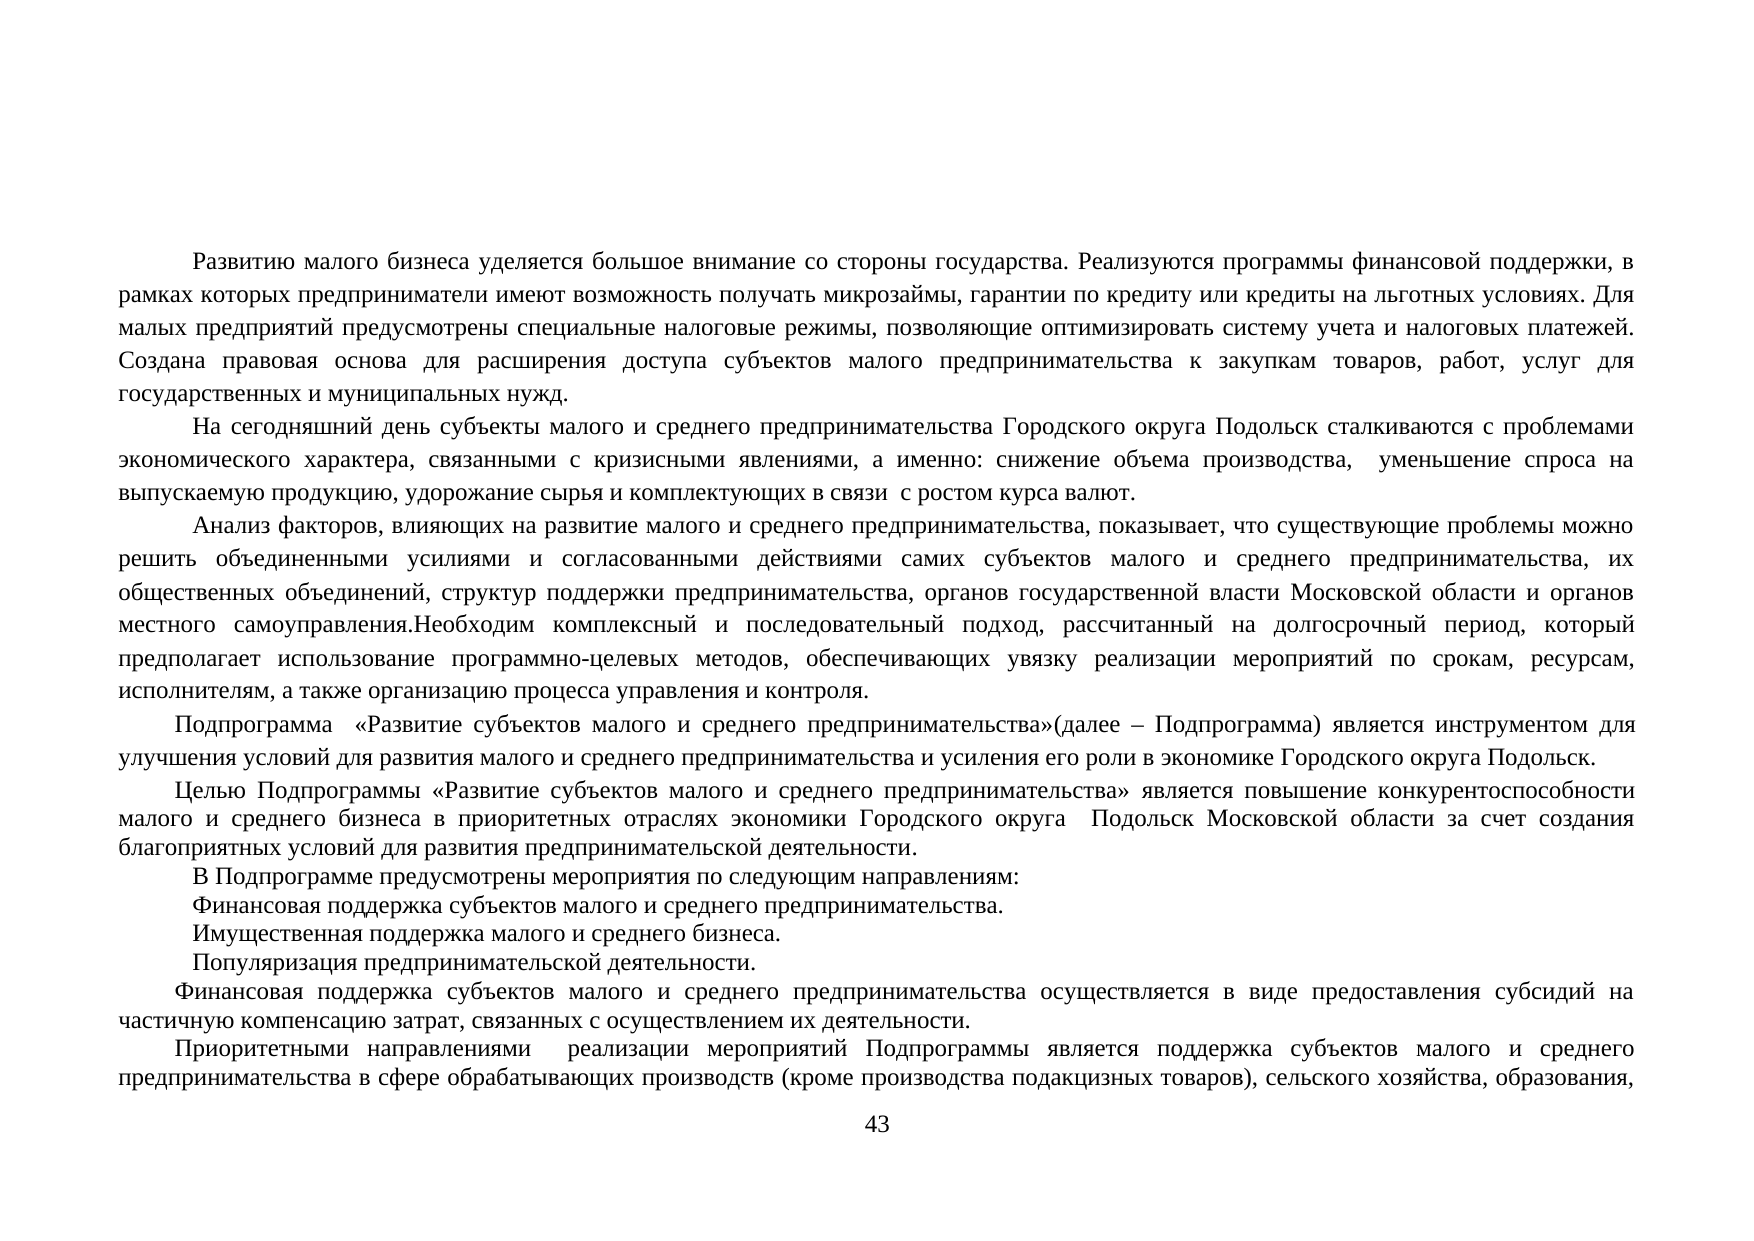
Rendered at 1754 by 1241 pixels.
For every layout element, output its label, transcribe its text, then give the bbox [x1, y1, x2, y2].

text Анализ факторов, влияющих на развитие малого и среднего предпринимательства, показывает, что существующие проблемы можно решить объединенными усилиями и согласованными действиями самих субъектов малого и среднего предпринимательства, их общественных объединений, структур поддержки предпринимательства, органов государственной власти Московской области и органов местного самоуправления.Необходим комплексный и последовательный подход, рассчитанный на долгосрочный период, который предполагает использование программно-целевых методов, обеспечивающих увязку реализации мероприятий по срокам, ресурсам, исполнителям, а также организацию процесса управления и контроля. [118, 511, 1636, 704]
text Подпрограмма «Развитие субъектов малого и среднего предпринимательства»(далее – Подпрограмма) является инструментом для улучшения условий для развития малого и среднего предпринимательства и усиления его роли в экономике Городского округа Подольск. [118, 709, 1636, 770]
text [118, 1033, 1636, 1091]
text В Подпрограмме предусмотрены мероприятия по следующим направлениям: [118, 861, 1636, 890]
text Финансовая поддержка субъектов малого и среднего предпринимательства осуществляется в виде предоставления субсидий на частичную компенсацию затрат, связанных с осуществлением их деятельности. [118, 976, 1636, 1033]
text Популяризация предпринимательской деятельности. [118, 947, 1636, 976]
text Развитию малого бизнеса уделяется большое внимание со стороны государства. Реализуются программы финансовой поддержки, в рамках которых предприниматели имеют возможность получать микрозаймы, гарантии по кредиту или кредиты на льготных условиях. Для малых предприятий предусмотрены специальные налоговые режимы, позволяющие оптимизировать систему учета и налоговых платежей. Создана правовая основа для расширения доступа субъектов малого предпринимательства к закупкам товаров, работ, услуг для государственных и муниципальных нужд. [118, 246, 1636, 407]
text Имущественная поддержка малого и среднего бизнеса. [118, 918, 1636, 947]
text Целью Подпрограммы «Развитие субъектов малого и среднего предпринимательства» является повышение конкурентоспособности малого и среднего бизнеса в приоритетных отраслях экономики Городского округа Подольск Московской области за счет создания благоприятных условий для развития предпринимательской деятельности. [118, 775, 1636, 861]
text На сегодняшний день субъекты малого и среднего предпринимательства Городского округа Подольск сталкиваются с проблемами экономического характера, связанными с кризисными явлениями, а именно: снижение объема производства, уменьшение спроса на выпускаемую продукцию, удорожание сырья и комплектующих в связи с ростом курса валют. [118, 411, 1636, 506]
text Финансовая поддержка субъектов малого и среднего предпринимательства. [118, 890, 1636, 918]
